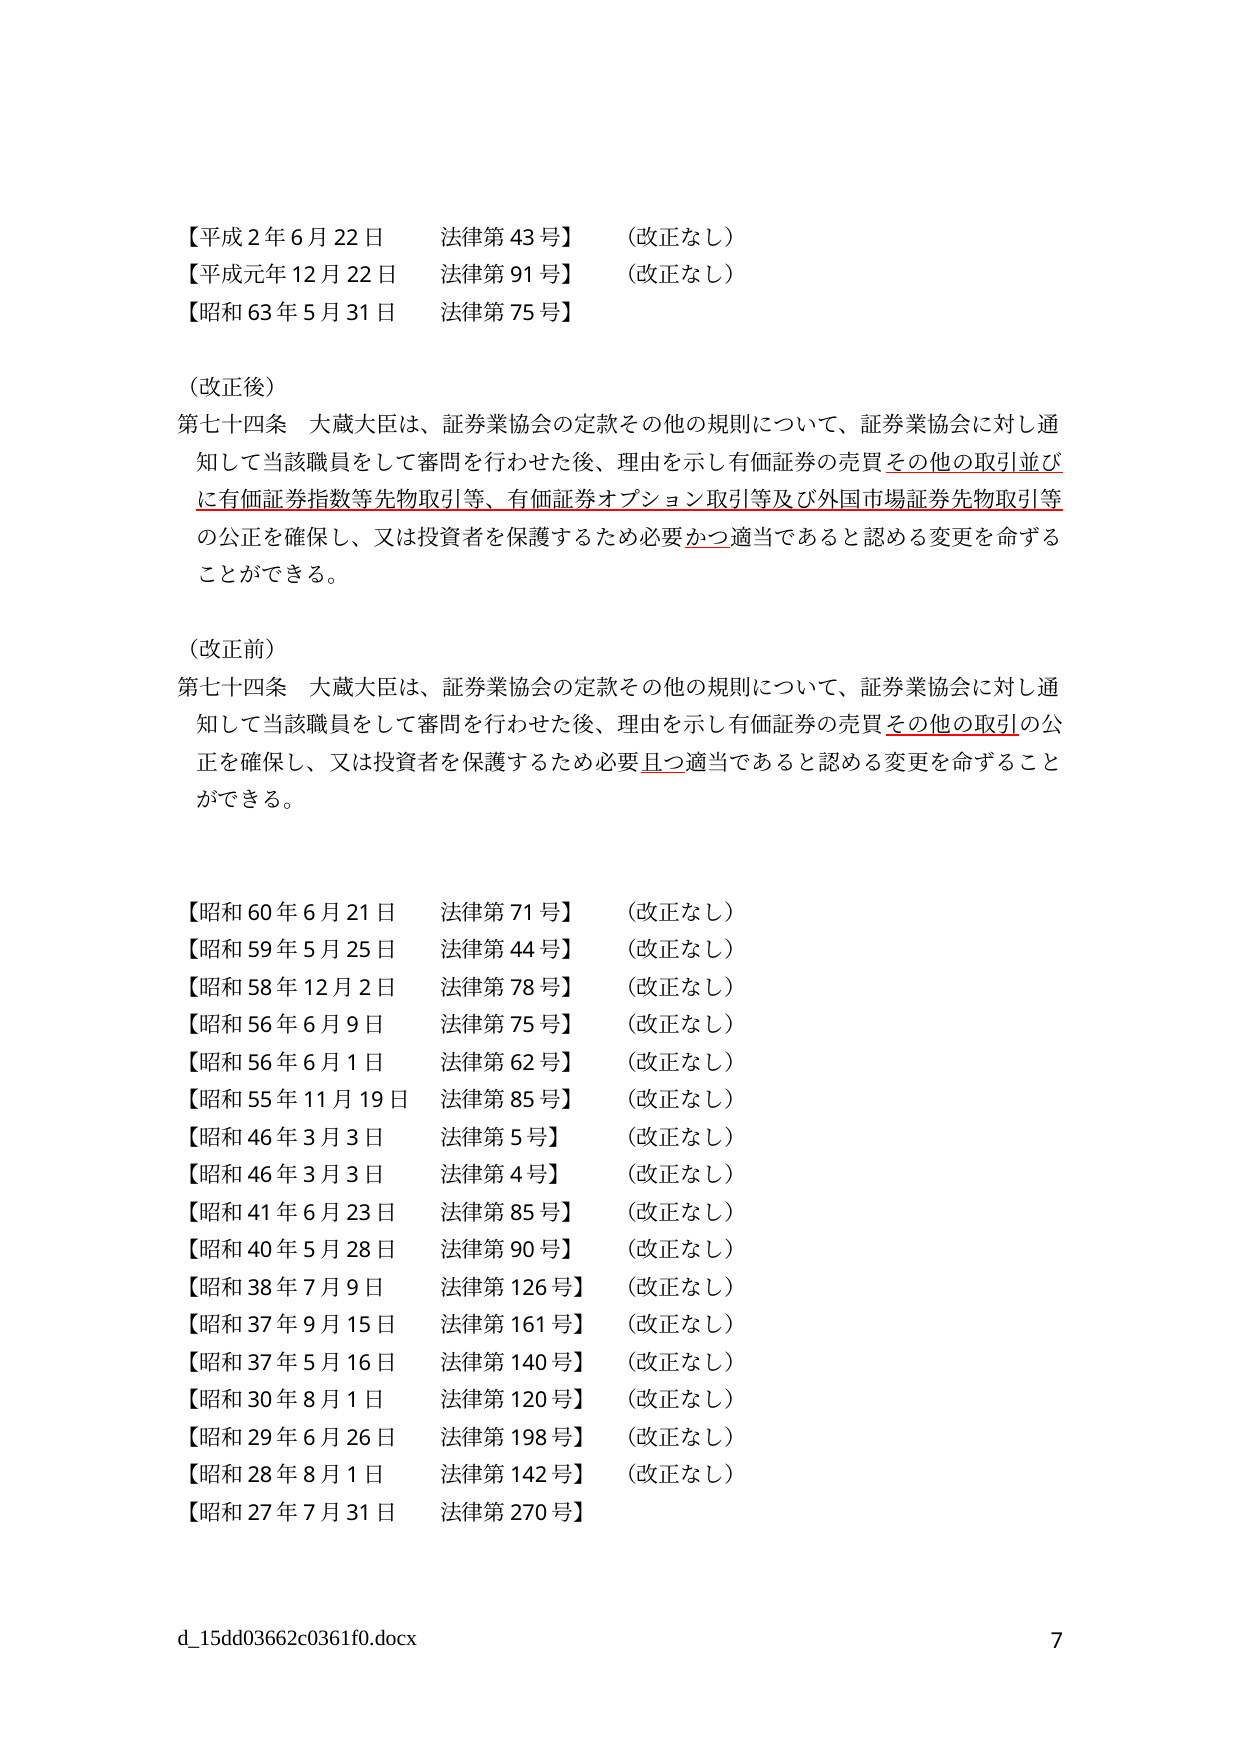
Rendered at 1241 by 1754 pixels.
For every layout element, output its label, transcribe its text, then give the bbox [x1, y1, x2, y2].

text 【平成元年12月22日 法律第91号】 （改正なし） [177, 254, 1063, 292]
text （改正後） [177, 367, 1063, 404]
text 【昭和46年3月3日 法律第5号】 （改正なし） [177, 1117, 1063, 1154]
text （改正前） [177, 629, 1063, 667]
text 【昭和63年5月31日 法律第75号】 [177, 292, 1063, 329]
text 【昭和58年12月2日 法律第78号】 （改正なし） [177, 967, 1063, 1004]
text 【昭和29年6月26日 法律第198号】 （改正なし） [177, 1417, 1063, 1454]
text 【昭和56年6月9日 法律第75号】 （改正なし） [177, 1004, 1063, 1042]
text 【昭和38年7月9日 法律第126号】 （改正なし） [177, 1267, 1063, 1304]
text 【昭和55年11月19日 法律第85号】 （改正なし） [177, 1079, 1063, 1117]
text 【平成2年6月22日 法律第43号】 （改正なし） [177, 217, 1063, 254]
text 【昭和30年8月1日 法律第120号】 （改正なし） [177, 1379, 1063, 1417]
text 【昭和56年6月1日 法律第62号】 （改正なし） [177, 1042, 1063, 1079]
text 【昭和27年7月31日 法律第270号】 [177, 1492, 1063, 1529]
text 【昭和46年3月3日 法律第4号】 （改正なし） [177, 1154, 1063, 1192]
text 【昭和37年9月15日 法律第161号】 （改正なし） [177, 1304, 1063, 1342]
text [177, 404, 1063, 592]
text 【昭和41年6月23日 法律第85号】 （改正なし） [177, 1192, 1063, 1229]
text 第七十四条 大蔵大臣は、証券業協会の定款その他の規則について、証券業協会に対し通知して当該職員をして審問を行わせた後、理由を示し有価証券の売買その他の取引の公正を確保し、又は投資者を保護するため必要且つ適当であると認める変更を命ずることができる。 [177, 667, 1063, 817]
text 【昭和28年8月1日 法律第142号】 （改正なし） [177, 1454, 1063, 1492]
text 【昭和37年5月16日 法律第140号】 （改正なし） [177, 1342, 1063, 1379]
text 【昭和40年5月28日 法律第90号】 （改正なし） [177, 1229, 1063, 1267]
text 【昭和60年6月21日 法律第71号】 （改正なし） [177, 892, 1063, 929]
text 【昭和59年5月25日 法律第44号】 （改正なし） [177, 929, 1063, 967]
